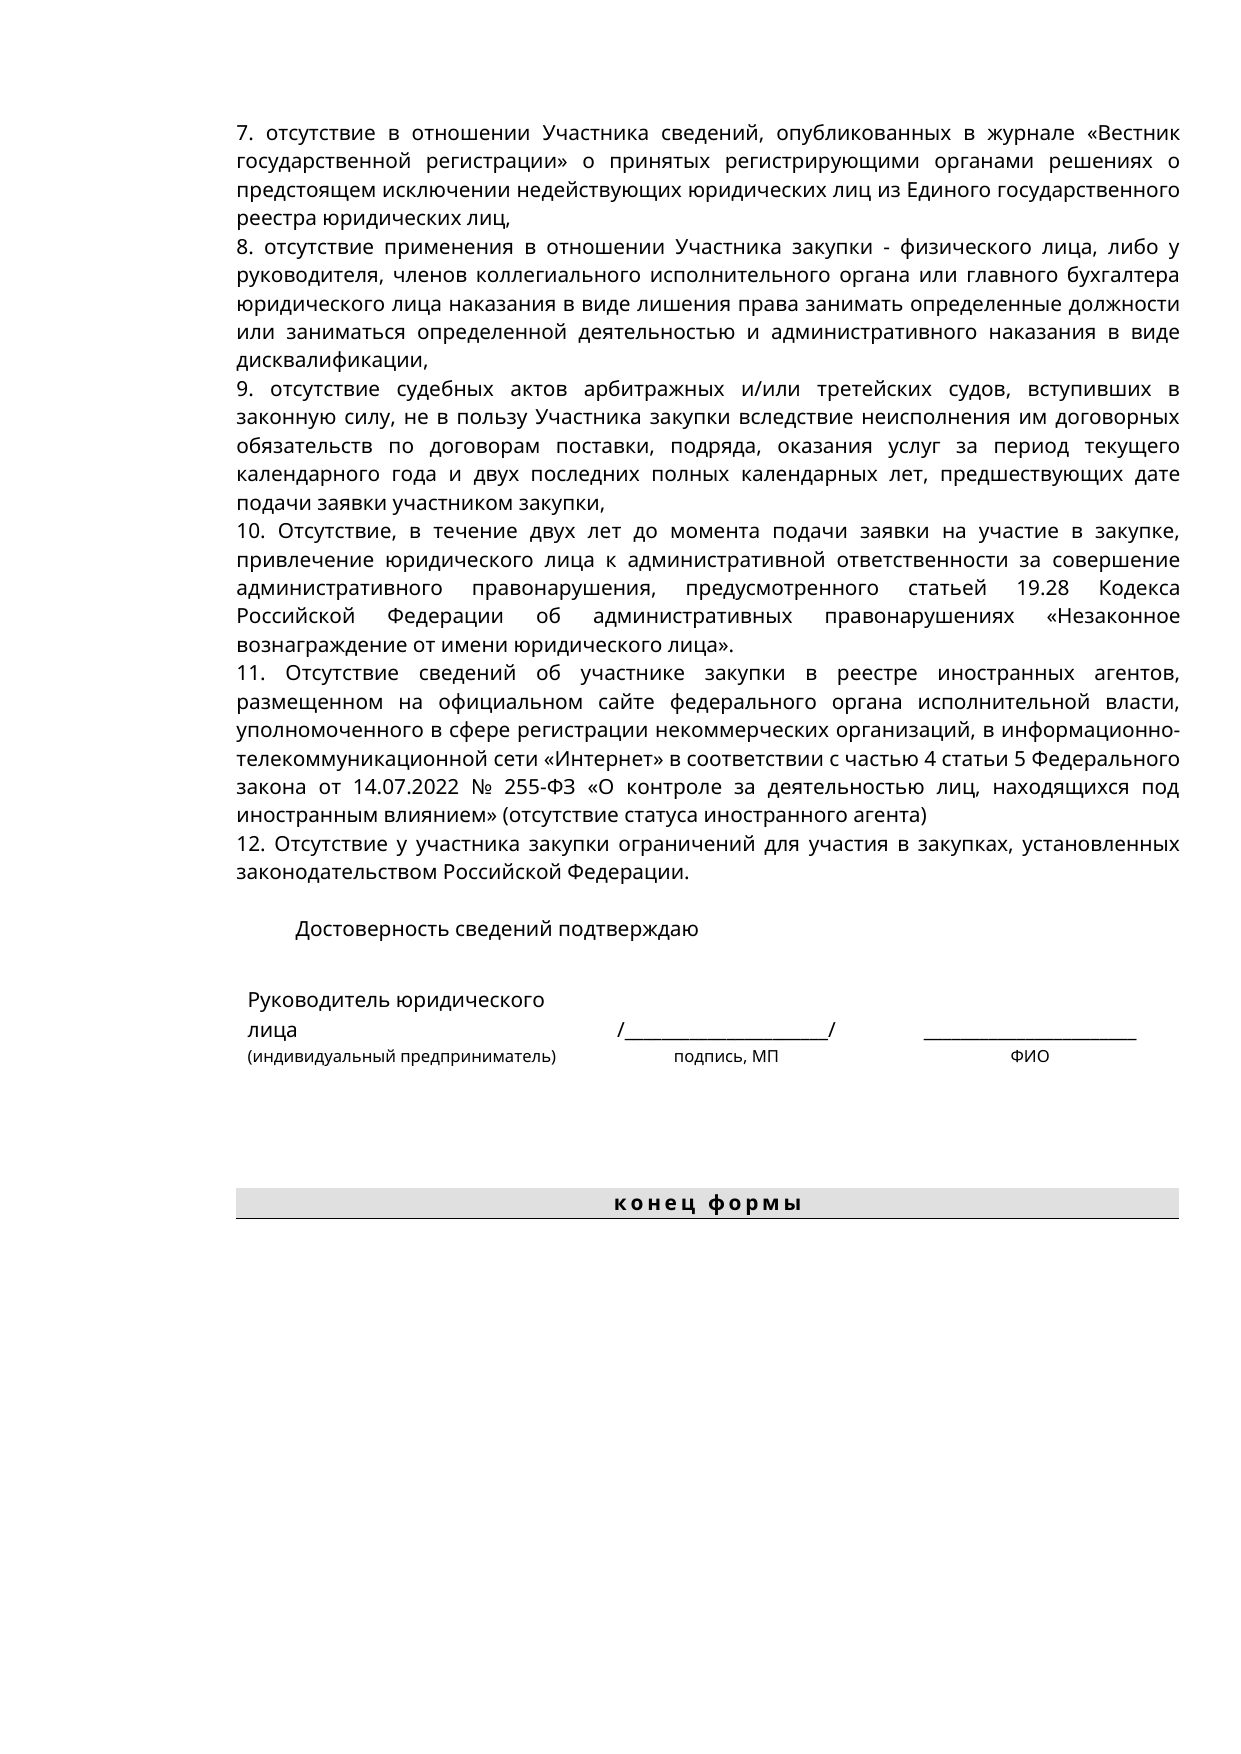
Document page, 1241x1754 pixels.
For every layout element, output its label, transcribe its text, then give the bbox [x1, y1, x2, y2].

text 12. Отсутствие у участника закупки ограничений для участия в закупках, установленных законодательством Российской Федерации. [236, 829, 1181, 886]
text 7. отсутствие в отношении Участника сведений, опубликованных в журнале «Вестник государственной регистрации» о принятых регистрирующими органами решениях о предстоящем исключении недействующих юридических лиц из Единого государственного реестра юридических лиц, [236, 118, 1181, 232]
table_header _______________________ [879, 985, 1181, 1045]
table_header Руководитель юридического лица [236, 985, 574, 1045]
text 11. Отсутствие сведений об участнике закупки в реестре иностранных агентов, размещенном на официальном сайте федерального органа исполнительной власти, уполномоченного в сфере регистрации некоммерческих организаций, в информационно-телекоммуникационной сети «Интернет» в соответствии с частью 4 статьи 5 Федерального закона от 14.07.2022 № 255-ФЗ «О контроле за деятельностью лиц, находящихся под иностранным влиянием» (отсутствие статуса иностранного агента) [236, 658, 1181, 829]
text Достоверность сведений подтверждаю [236, 914, 1181, 942]
table_cell подпись, МП [574, 1045, 879, 1069]
table_cell ФИО [879, 1045, 1181, 1069]
text 8. отсутствие применения в отношении Участника закупки - физического лица, либо у руководителя, членов коллегиального исполнительного органа или главного бухгалтера юридического лица наказания в виде лишения права занимать определенные должности или заниматься определенной деятельностью и административного наказания в виде дисквалификации, [236, 232, 1181, 374]
table_cell (индивидуальный предприниматель) [236, 1045, 574, 1069]
table_header /______________________/ [574, 985, 879, 1045]
text 10. Отсутствие, в течение двух лет до момента подачи заявки на участие в закупке, привлечение юридического лица к административной ответственности за совершение административного правонарушения, предусмотренного статьей 19.28 Кодекса Российской Федерации об административных правонарушениях «Незаконное вознаграждение от имени юридического лица». [236, 516, 1181, 658]
text 9. отсутствие судебных актов арбитражных и/или третейских судов, вступивших в законную силу, не в пользу Участника закупки вследствие неисполнения им договорных обязательств по договорам поставки, подряда, оказания услуг за период текущего календарного года и двух последних полных календарных лет, предшествующих дате подачи заявки участником закупки, [236, 374, 1181, 516]
text конец формы [236, 1188, 1179, 1218]
